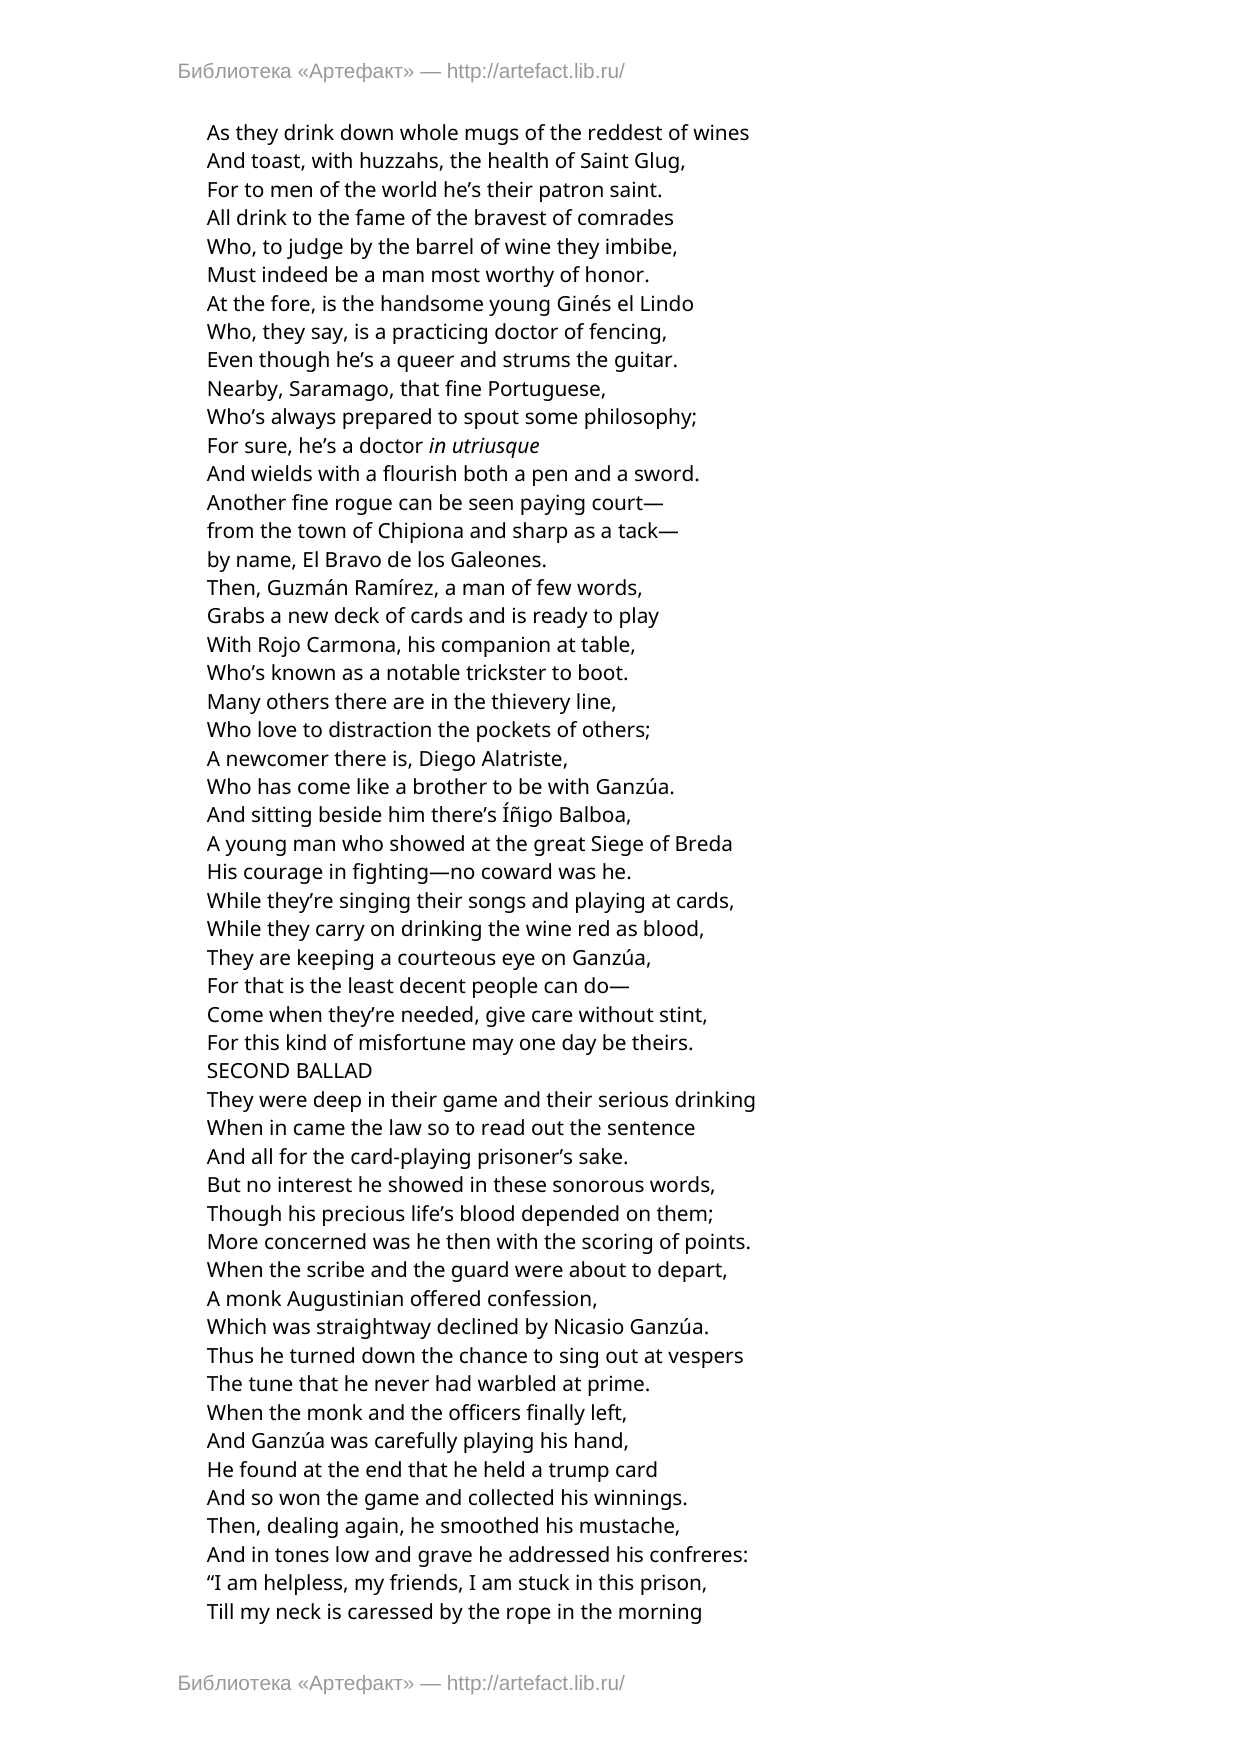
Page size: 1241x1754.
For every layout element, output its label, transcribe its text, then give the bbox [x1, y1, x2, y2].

text Who, they say, is a practicing doctor of fencing, [177, 317, 1122, 346]
text Must indeed be a man most worthy of honor. [177, 260, 1122, 289]
text from the town of Chipiona and sharp as a tack— [177, 516, 1122, 545]
text For sure, he’s a doctor in utriusque [177, 431, 1122, 459]
text Which was straightway declined by Nicasio Ganzúa. [177, 1312, 1122, 1341]
text All drink to the fame of the bravest of comrades [177, 203, 1122, 232]
text They are keeping a courteous eye on Ganzúa, [177, 943, 1122, 971]
text At the fore, is the handsome young Ginés el Lindo [177, 289, 1122, 317]
text With Rojo Carmona, his companion at table, [177, 630, 1122, 658]
text And sitting beside him there’s Íñigo Balboa, [177, 801, 1122, 829]
text Though his precious life’s blood depended on them; [177, 1199, 1122, 1227]
text For to men of the world he’s their patron saint. [177, 175, 1122, 203]
text Even though he’s a queer and strums the guitar. [177, 346, 1122, 374]
text SECOND BALLAD [177, 1057, 1122, 1085]
text A newcomer there is, Diego Alatriste, [177, 744, 1122, 772]
text A young man who showed at the great Siege of Breda [177, 829, 1122, 857]
text Who’s known as a notable trickster to boot. [177, 658, 1122, 687]
text More concerned was he then with the scoring of points. [177, 1227, 1122, 1256]
text Come when they’re needed, give care without stint, [177, 1000, 1122, 1028]
text And so won the game and collected his winnings. [177, 1483, 1122, 1512]
text Till my neck is caressed by the rope in the morning [177, 1597, 1122, 1625]
text As they drink down whole mugs of the reddest of wines [177, 118, 1122, 147]
text And Ganzúa was carefully playing his hand, [177, 1426, 1122, 1455]
text They were deep in their game and their serious drinking [177, 1085, 1122, 1113]
text “I am helpless, my friends, I am stuck in this prison, [177, 1568, 1122, 1597]
text Thus he turned down the chance to sing out at vespers [177, 1341, 1122, 1369]
text Many others there are in the thievery line, [177, 687, 1122, 715]
text by name, El Bravo de los Galeones. [177, 545, 1122, 573]
text While they’re singing their songs and playing at cards, [177, 886, 1122, 914]
text Who’s always prepared to spout some philosophy; [177, 402, 1122, 431]
text When the scribe and the guard were about to depart, [177, 1256, 1122, 1284]
text Then, Guzmán Ramírez, a man of few words, [177, 573, 1122, 602]
text And wields with a flourish both a pen and a sword. [177, 459, 1122, 488]
text The tune that he never had warbled at prime. [177, 1369, 1122, 1398]
text Who has come like a brother to be with Ganzúa. [177, 772, 1122, 801]
text And in tones low and grave he addressed his confreres: [177, 1540, 1122, 1568]
text For that is the least decent people can do— [177, 971, 1122, 1000]
text Another fine rogue can be seen paying court— [177, 488, 1122, 516]
text And toast, with huzzahs, the health of Saint Glug, [177, 147, 1122, 175]
text Then, dealing again, he smoothed his mustache, [177, 1512, 1122, 1540]
text His courage in fighting—no coward was he. [177, 857, 1122, 886]
text And all for the card-playing prisoner’s sake. [177, 1142, 1122, 1170]
text When the monk and the officers finally left, [177, 1398, 1122, 1426]
text When in came the law so to read out the sentence [177, 1113, 1122, 1142]
text Who love to distraction the pockets of others; [177, 715, 1122, 744]
text But no interest he showed in these sonorous words, [177, 1170, 1122, 1199]
text For this kind of misfortune may one day be theirs. [177, 1028, 1122, 1057]
text A monk Augustinian offered confession, [177, 1284, 1122, 1312]
text Who, to judge by the barrel of wine they imbibe, [177, 232, 1122, 260]
text While they carry on drinking the wine red as blood, [177, 914, 1122, 943]
text He found at the end that he held a trump card [177, 1455, 1122, 1483]
text Nearby, Saramago, that fine Portuguese, [177, 374, 1122, 402]
text Grabs a new deck of cards and is ready to play [177, 602, 1122, 630]
